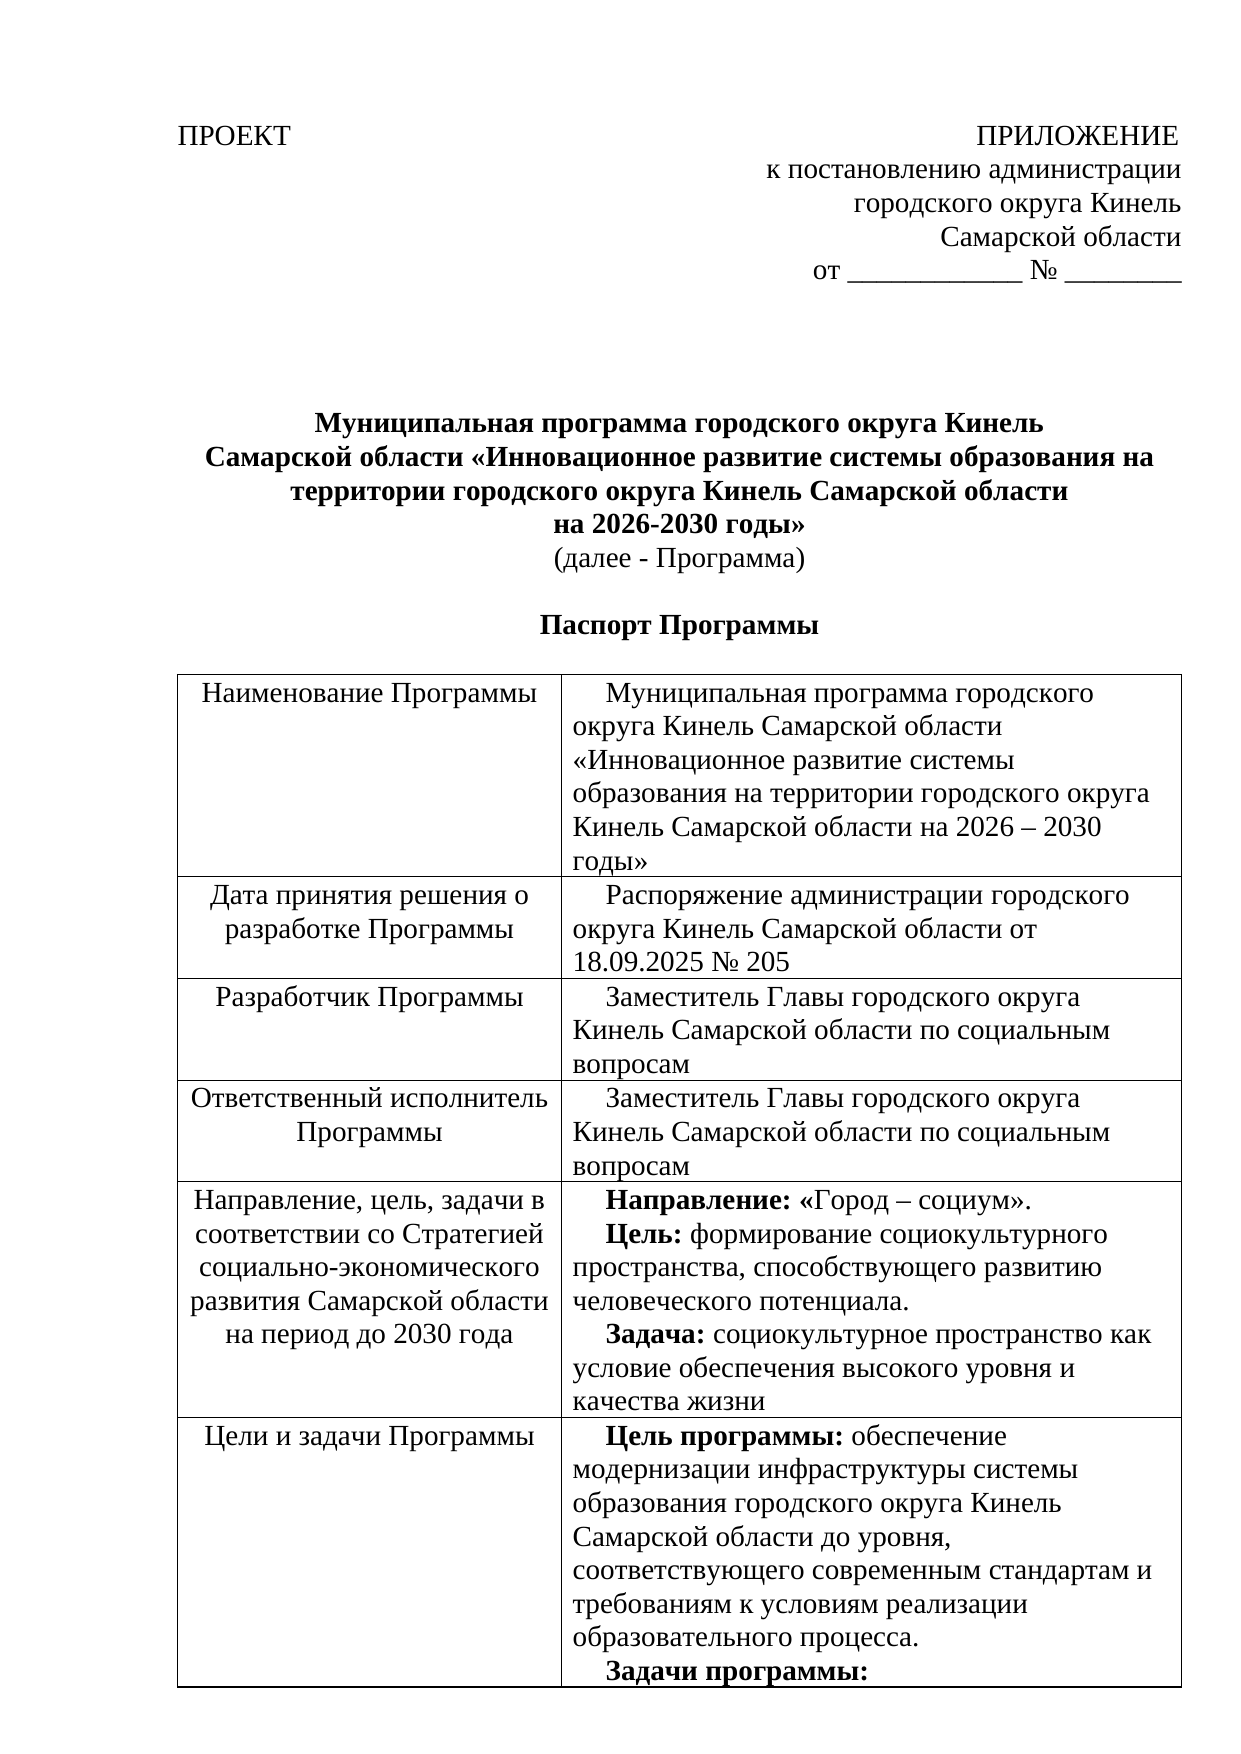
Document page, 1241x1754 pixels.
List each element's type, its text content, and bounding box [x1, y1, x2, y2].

table_cell Направление: «Город – социум». Цель: формирование социокультурного пространства, способствующего развитию человеческого потенциала. Задача: социокультурное пространство как условие обеспечения высокого уровня и качества жизни [562, 1182, 1181, 1417]
table_cell Ответственный исполнитель Программы [178, 1081, 561, 1181]
text (далее - Программа) [177, 540, 1181, 573]
table_cell Дата принятия решения о разработке Программы [178, 877, 561, 978]
text ПРОЕКТ ПРИЛОЖЕНИЕ [177, 118, 1181, 152]
table_header Наименование Программы [178, 675, 561, 876]
text от ____________ № ________ [709, 252, 1181, 286]
text Муниципальная программа городского округа Кинель [177, 406, 1181, 439]
text Самарской области [709, 219, 1181, 252]
text Паспорт Программы [177, 607, 1181, 640]
text к постановлению администрации [709, 152, 1181, 185]
table_cell Направление, цель, задачи в соответствии со Стратегией социально-экономического развития Самарской области на период до 2030 года [178, 1182, 561, 1417]
table_header Муниципальная программа городского округа Кинель Самарской области «Инновационное развитие системы образования на территории городского округа Кинель Самарской области на 2026 – 2030 годы» [562, 675, 1181, 876]
table_cell Разработчик Программы [178, 979, 561, 1079]
table_cell Распоряжение администрации городского округа Кинель Самарской области от 18.09.2025 № 205 [562, 877, 1181, 978]
table_cell Заместитель Главы городского округа Кинель Самарской области по социальным вопросам [562, 1081, 1181, 1181]
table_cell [562, 1418, 1181, 1686]
table_cell Заместитель Главы городского округа Кинель Самарской области по социальным вопросам [562, 979, 1181, 1079]
text городского округа Кинель [709, 185, 1181, 219]
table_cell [178, 1418, 561, 1686]
text на 2026-2030 годы» [177, 506, 1181, 540]
text Самарской области «Инновационное развитие системы образования на территории городского округа Кинель Самарской области [177, 439, 1181, 506]
